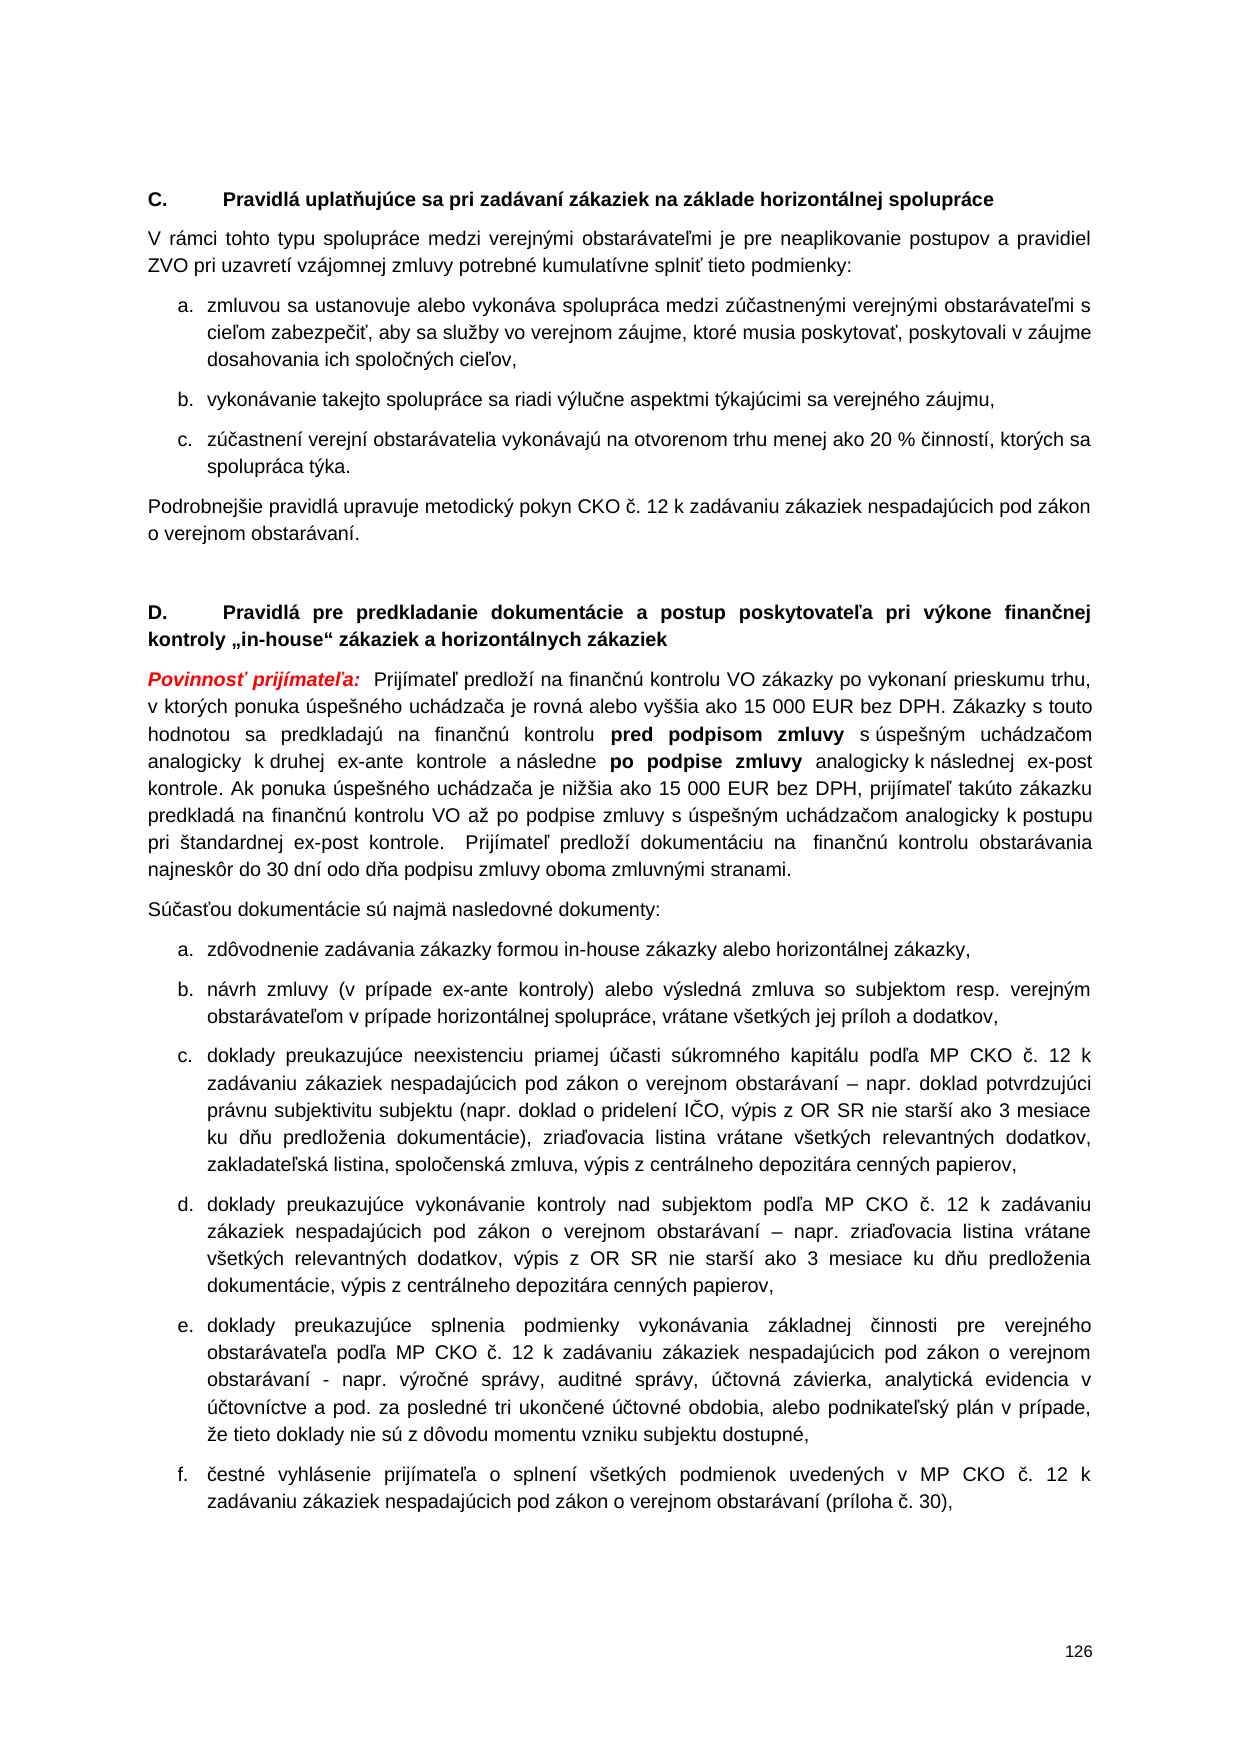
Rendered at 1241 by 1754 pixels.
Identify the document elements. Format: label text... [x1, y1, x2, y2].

text V rámci tohto typu spolupráce medzi verejnými obstarávateľmi je pre neaplikovanie postupov a pravidiel ZVO pri uzavretí vzájomnej zmluvy potrebné kumulatívne splniť tieto podmienky: [148, 227, 1092, 277]
list čestné vyhlásenie prijímateľa o splnení všetkých podmienok uvedených v MP CKO č. 12 k zadávaniu zákaziek nespadajúcich pod zákon o verejnom obstarávaní (príloha č. 30), [177, 1462, 1092, 1512]
text Súčasťou dokumentácie sú najmä nasledovné dokumenty: [148, 898, 1092, 921]
list vykonávanie takejto spolupráce sa riadi výlučne aspektmi týkajúcimi sa verejného záujmu, [177, 388, 1092, 411]
list zdôvodnenie zadávania zákazky formou in-house zákazky alebo horizontálnej zákazky, [177, 938, 1092, 960]
text Podrobnejšie pravidlá upravuje metodický pokyn CKO č. 12 k zadávaniu zákaziek nespadajúcich pod zákon o verejnom obstarávaní. [148, 494, 1092, 544]
list doklady preukazujúce neexistenciu priamej účasti súkromného kapitálu podľa MP CKO č. 12 k zadávaniu zákaziek nespadajúcich pod zákon o verejnom obstarávaní – napr. doklad potvrdzujúci právnu subjektivitu subjektu (napr. doklad o pridelení IČO, výpis z OR SR nie starší ako 3 mesiace ku dňu predloženia dokumentácie), zriaďovacia listina vrátane všetkých relevantných dodatkov, zakladateľská listina, spoločenská zmluva, výpis z centrálneho depozitára cenných papierov, [177, 1044, 1092, 1176]
list zmluvou sa ustanovuje alebo vykonáva spolupráca medzi zúčastnenými verejnými obstarávateľmi s cieľom zabezpečiť, aby sa služby vo verejnom záujme, ktoré musia poskytovať, poskytovali v záujme dosahovania ich spoločných cieľov, [177, 294, 1092, 371]
list Pravidlá uplatňujúce sa pri zadávaní zákaziek na základe horizontálnej spolupráce [148, 187, 1092, 210]
list doklady preukazujúce splnenia podmienky vykonávania základnej činnosti pre verejného obstarávateľa podľa MP CKO č. 12 k zadávaniu zákaziek nespadajúcich pod zákon o verejnom obstarávaní - napr. výročné správy, auditné správy, účtovná závierka, analytická evidencia v účtovníctve a pod. za posledné tri ukončené účtovné obdobia, alebo podnikateľský plán v prípade, že tieto doklady nie sú z dôvodu momentu vzniku subjektu dostupné, [177, 1314, 1092, 1445]
list doklady preukazujúce vykonávanie kontroly nad subjektom podľa MP CKO č. 12 k zadávaniu zákaziek nespadajúcich pod zákon o verejnom obstarávaní – napr. zriaďovacia listina vrátane všetkých relevantných dodatkov, výpis z OR SR nie starší ako 3 mesiace ku dňu predloženia dokumentácie, výpis z centrálneho depozitára cenných papierov, [177, 1193, 1092, 1297]
list návrh zmluvy (v prípade ex-ante kontroly) alebo výsledná zmluva so subjektom resp. verejným obstarávateľom v prípade horizontálnej spolupráce, vrátane všetkých jej príloh a dodatkov, [177, 977, 1092, 1027]
list zúčastnení verejní obstarávatelia vykonávajú na otvorenom trhu menej ako 20 % činností, ktorých sa spolupráca týka. [177, 428, 1092, 478]
text Povinnosť prijímateľa: Prijímateľ predloží na finančnú kontrolu VO zákazky po vykonaní prieskumu trhu, v ktorých ponuka úspešného uchádzača je rovná alebo vyššia ako 15 000 EUR bez DPH. Zákazky s touto hodnotou sa predkladajú na finančnú kontrolu pred podpisom zmluvy s úspešným uchádzačom analogicky k druhej ex-ante kontrole a následne po podpise zmluvy analogicky k následnej ex-post kontrole. Ak ponuka úspešného uchádzača je nižšia ako 15 000 EUR bez DPH, prijímateľ takúto zákazku predkladá na finančnú kontrolu VO až po podpise zmluvy s úspešným uchádzačom analogicky k postupu pri štandardnej ex-post kontrole. Prijímateľ predloží dokumentáciu na finančnú kontrolu obstarávania najneskôr do 30 dní odo dňa podpisu zmluvy oboma zmluvnými stranami. [148, 668, 1092, 881]
list Pravidlá pre predkladanie dokumentácie a postup poskytovateľa pri výkone finančnej kontroly „in-house“ zákaziek a horizontálnych zákaziek [148, 601, 1092, 651]
